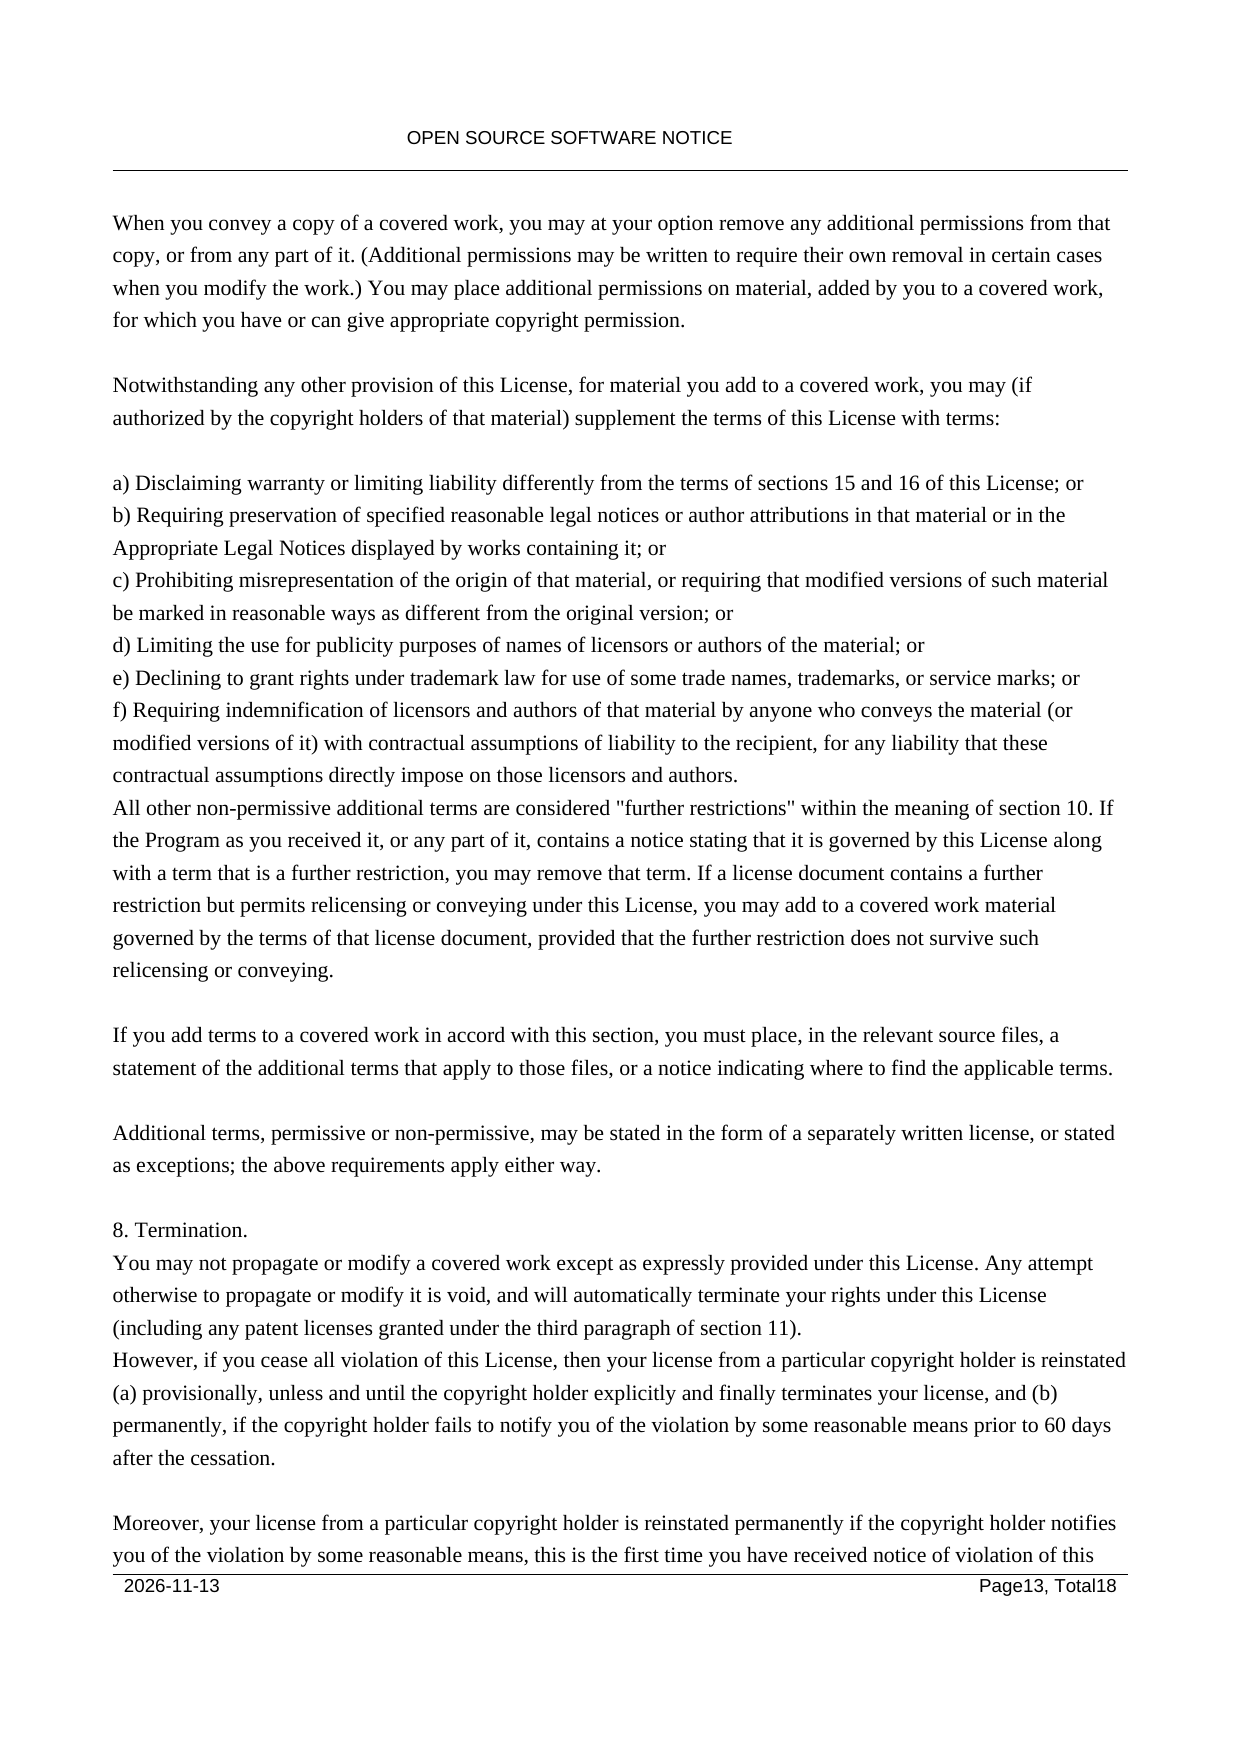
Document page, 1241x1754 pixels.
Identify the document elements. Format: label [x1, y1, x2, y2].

text [112, 206, 1128, 1571]
